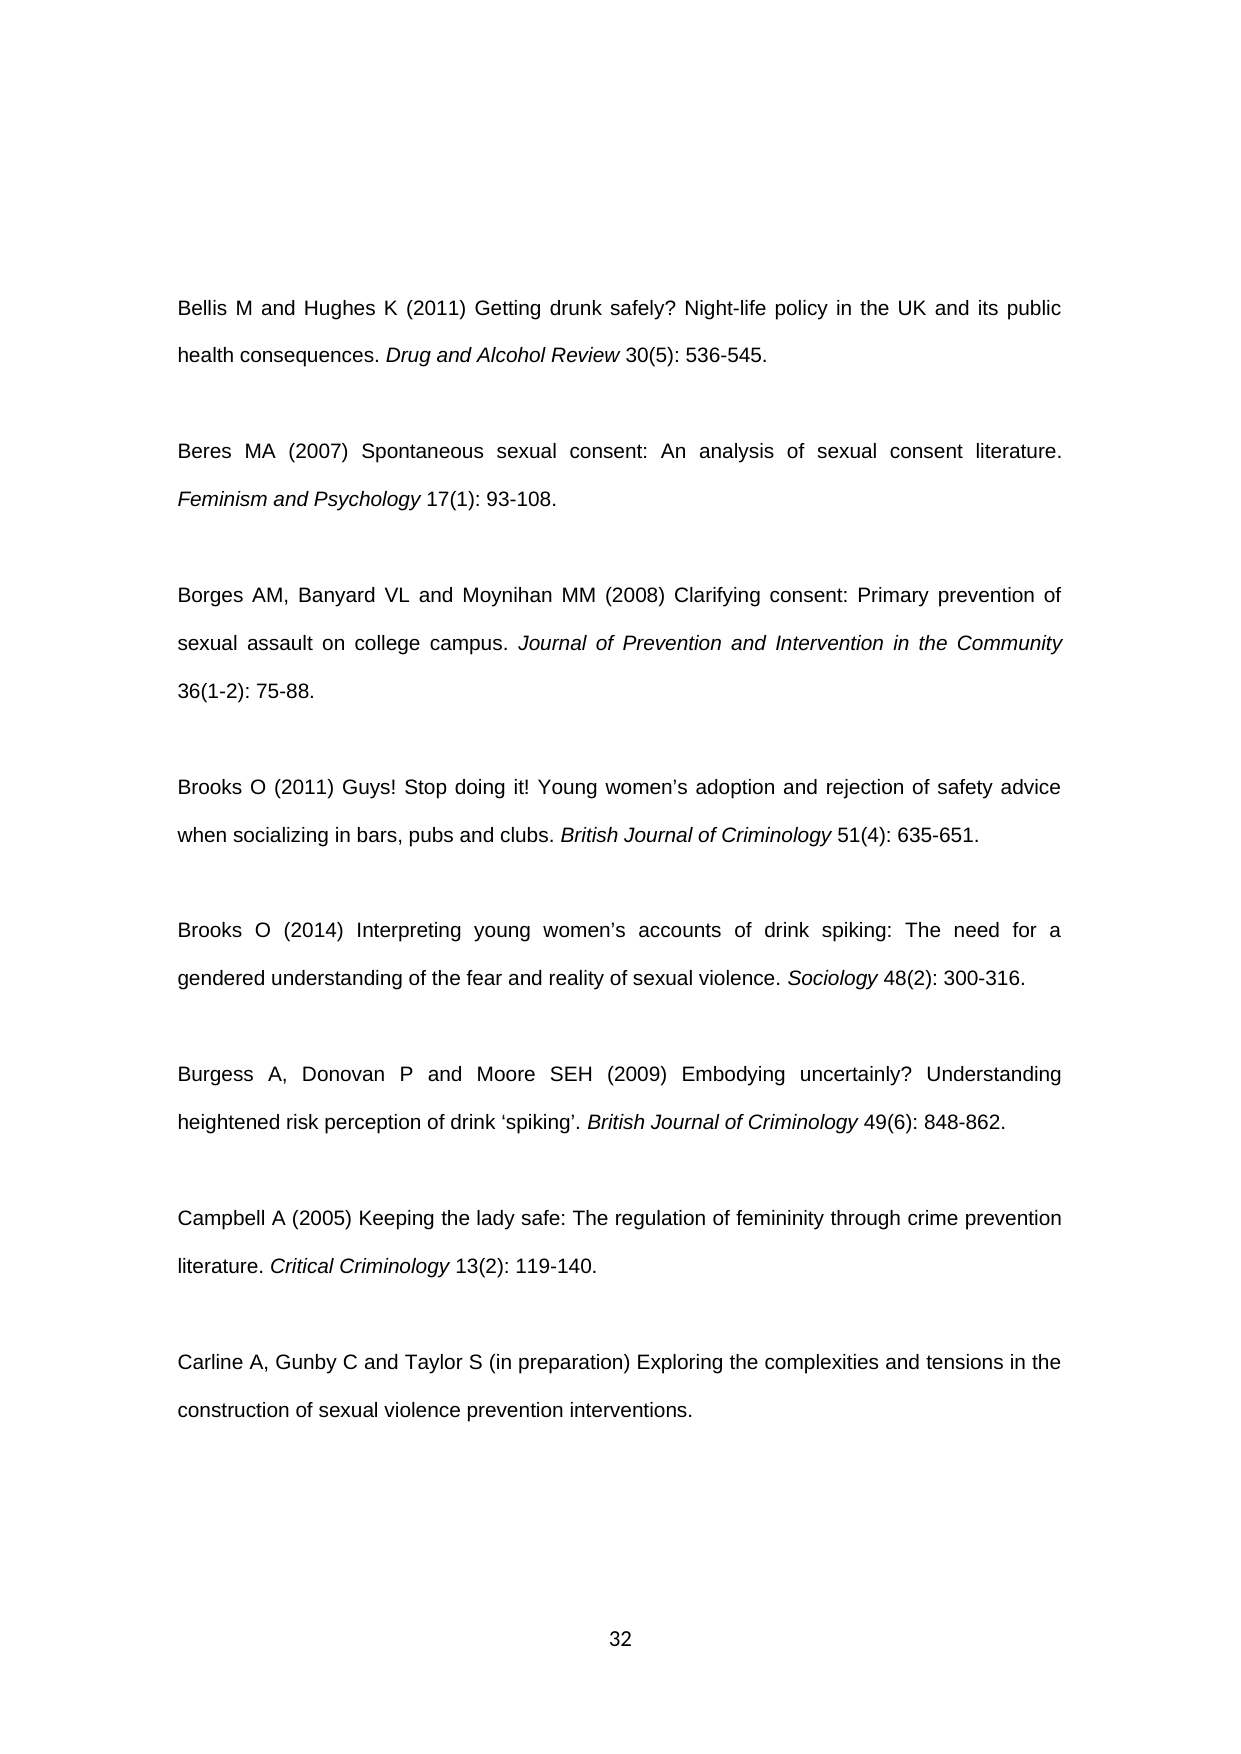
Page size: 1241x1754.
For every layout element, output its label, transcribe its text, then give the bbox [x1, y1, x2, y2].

text Borges AM, Banyard VL and Moynihan MM (2008) Clarifying consent: Primary prevention of sexual assault on college campus. Journal of Prevention and Intervention in the Community 36(1-2): 75-88. [177, 583, 1063, 703]
text Campbell A (2005) Keeping the lady safe: The regulation of femininity through crime prevention literature. Critical Criminology 13(2): 119-140. [177, 1206, 1063, 1278]
text Brooks O (2014) Interpreting young women’s accounts of drink spiking: The need for a gendered understanding of the fear and reality of sexual violence. Sociology 48(2): 300-316. [177, 918, 1063, 990]
text Burgess A, Donovan P and Moore SEH (2009) Embodying uncertainly? Understanding heightened risk perception of drink ‘spiking’. British Journal of Criminology 49(6): 848-862. [177, 1062, 1063, 1134]
text Carline A, Gunby C and Taylor S (in preparation) Exploring the complexities and tensions in the construction of sexual violence prevention interventions. [177, 1349, 1063, 1421]
text Beres MA (2007) Spontaneous sexual consent: An analysis of sexual consent literature. Feminism and Psychology 17(1): 93-108. [177, 439, 1063, 511]
text Bellis M and Hughes K (2011) Getting drunk safely? Night-life policy in the UK and its public health consequences. Drug and Alcohol Review 30(5): 536-545. [177, 295, 1063, 367]
text Brooks O (2011) Guys! Stop doing it! Young women’s adoption and rejection of safety advice when socializing in bars, pubs and clubs. British Journal of Criminology 51(4): 635-651. [177, 774, 1063, 846]
